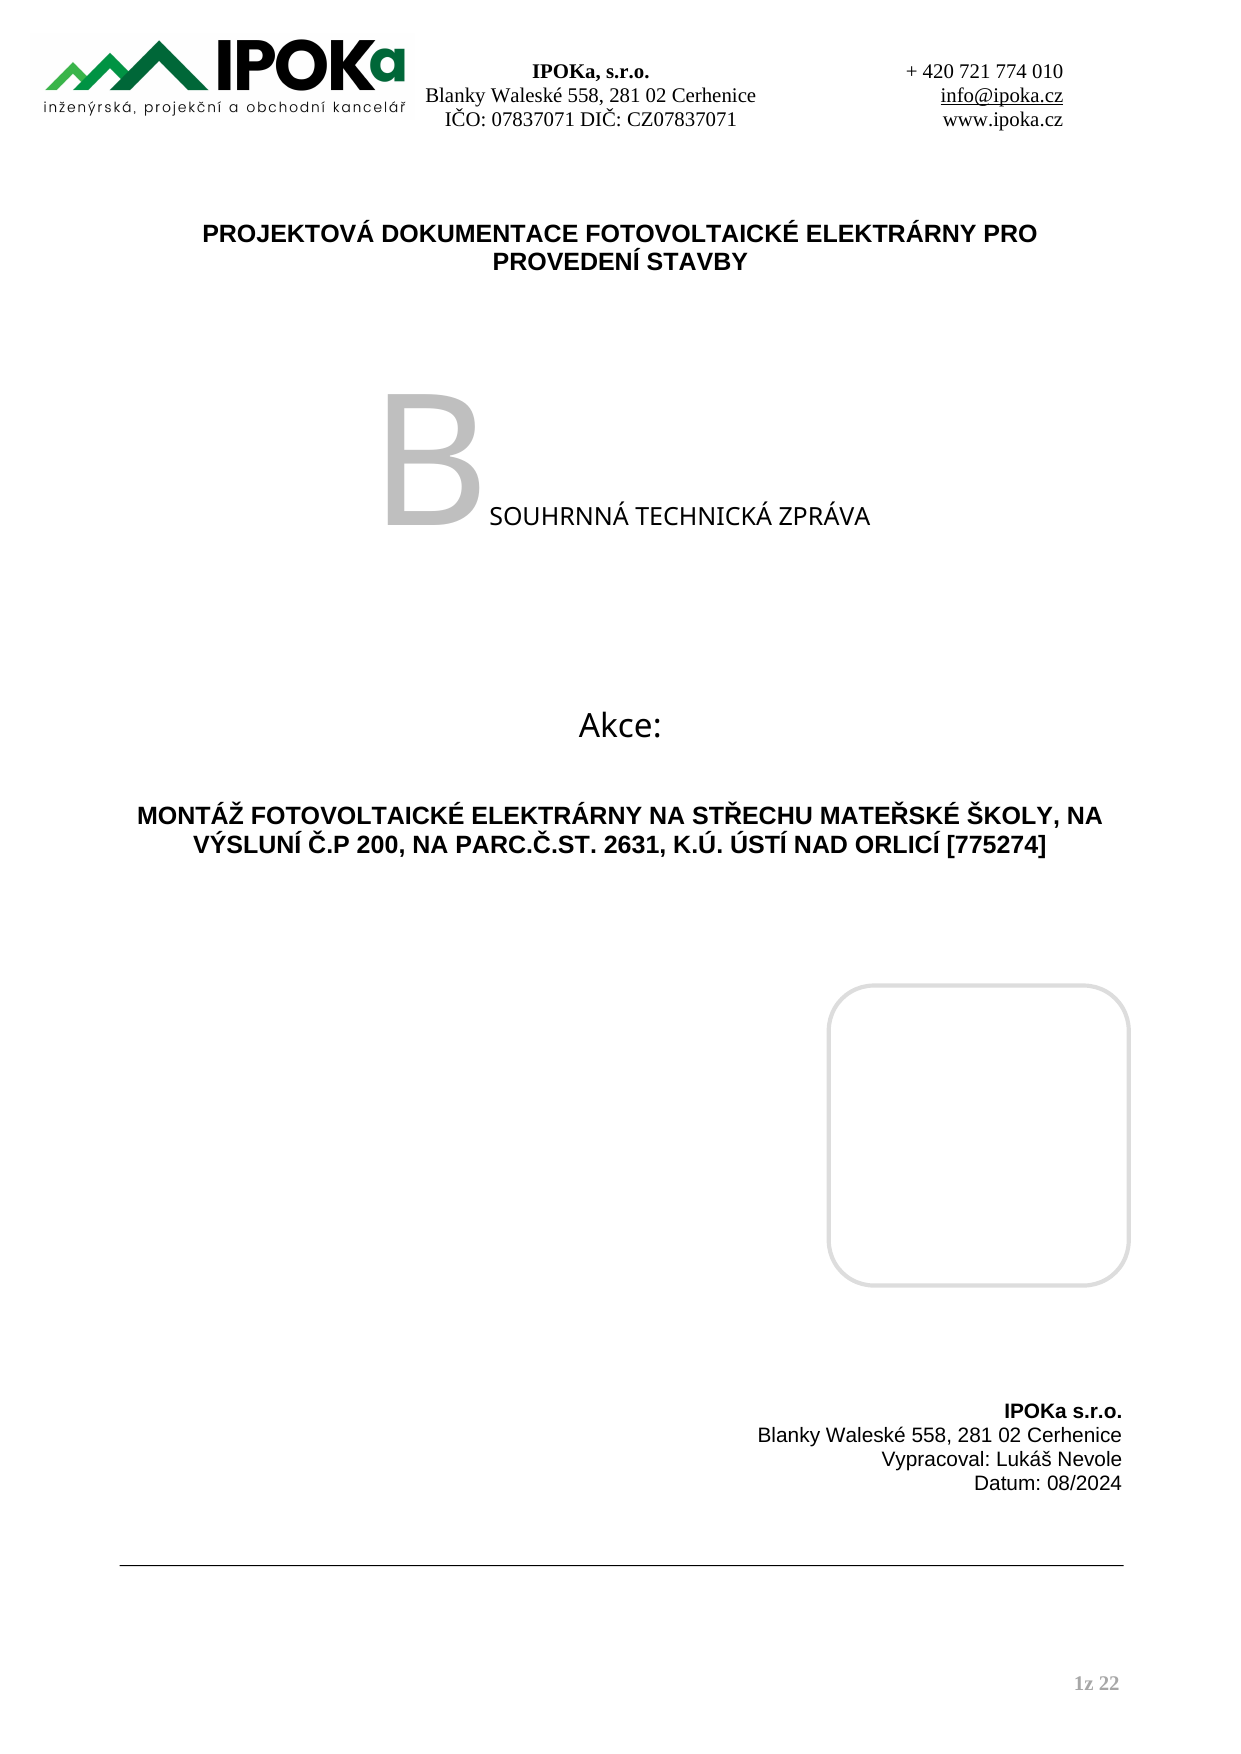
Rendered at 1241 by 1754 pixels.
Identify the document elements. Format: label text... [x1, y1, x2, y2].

subtitle BSOUHRNNÁ TECHNICKÁ ZPRÁVA [118, 330, 1122, 579]
subtitle MONTÁŽ FOTOVOLTAICKÉ ELEKTRÁRNY NA STŘECHU MATEŘSKÉ ŠKOLY, NA VÝSLUNÍ Č.P 200, NA PARC.Č.ST. 2631, K.Ú. ÚSTÍ NAD ORLICÍ [775274] [118, 801, 1122, 859]
subtitle PROJEKTOVÁ DOKUMENTACE FOTOVOLTAICKÉ ELEKTRÁRNY PRO [118, 218, 1122, 247]
subtitle PROVEDENÍ STAVBY [118, 247, 1122, 276]
picture [30, 33, 415, 120]
text Datum: 08/2024 [118, 1471, 1122, 1495]
subtitle IPOKa s.r.o. [118, 1399, 1122, 1423]
subtitle Akce: [118, 702, 1122, 747]
text Blanky Waleské 558, 281 02 Cerhenice [118, 1423, 1122, 1447]
text Vypracoval: Lukáš Nevole [118, 1447, 1122, 1471]
